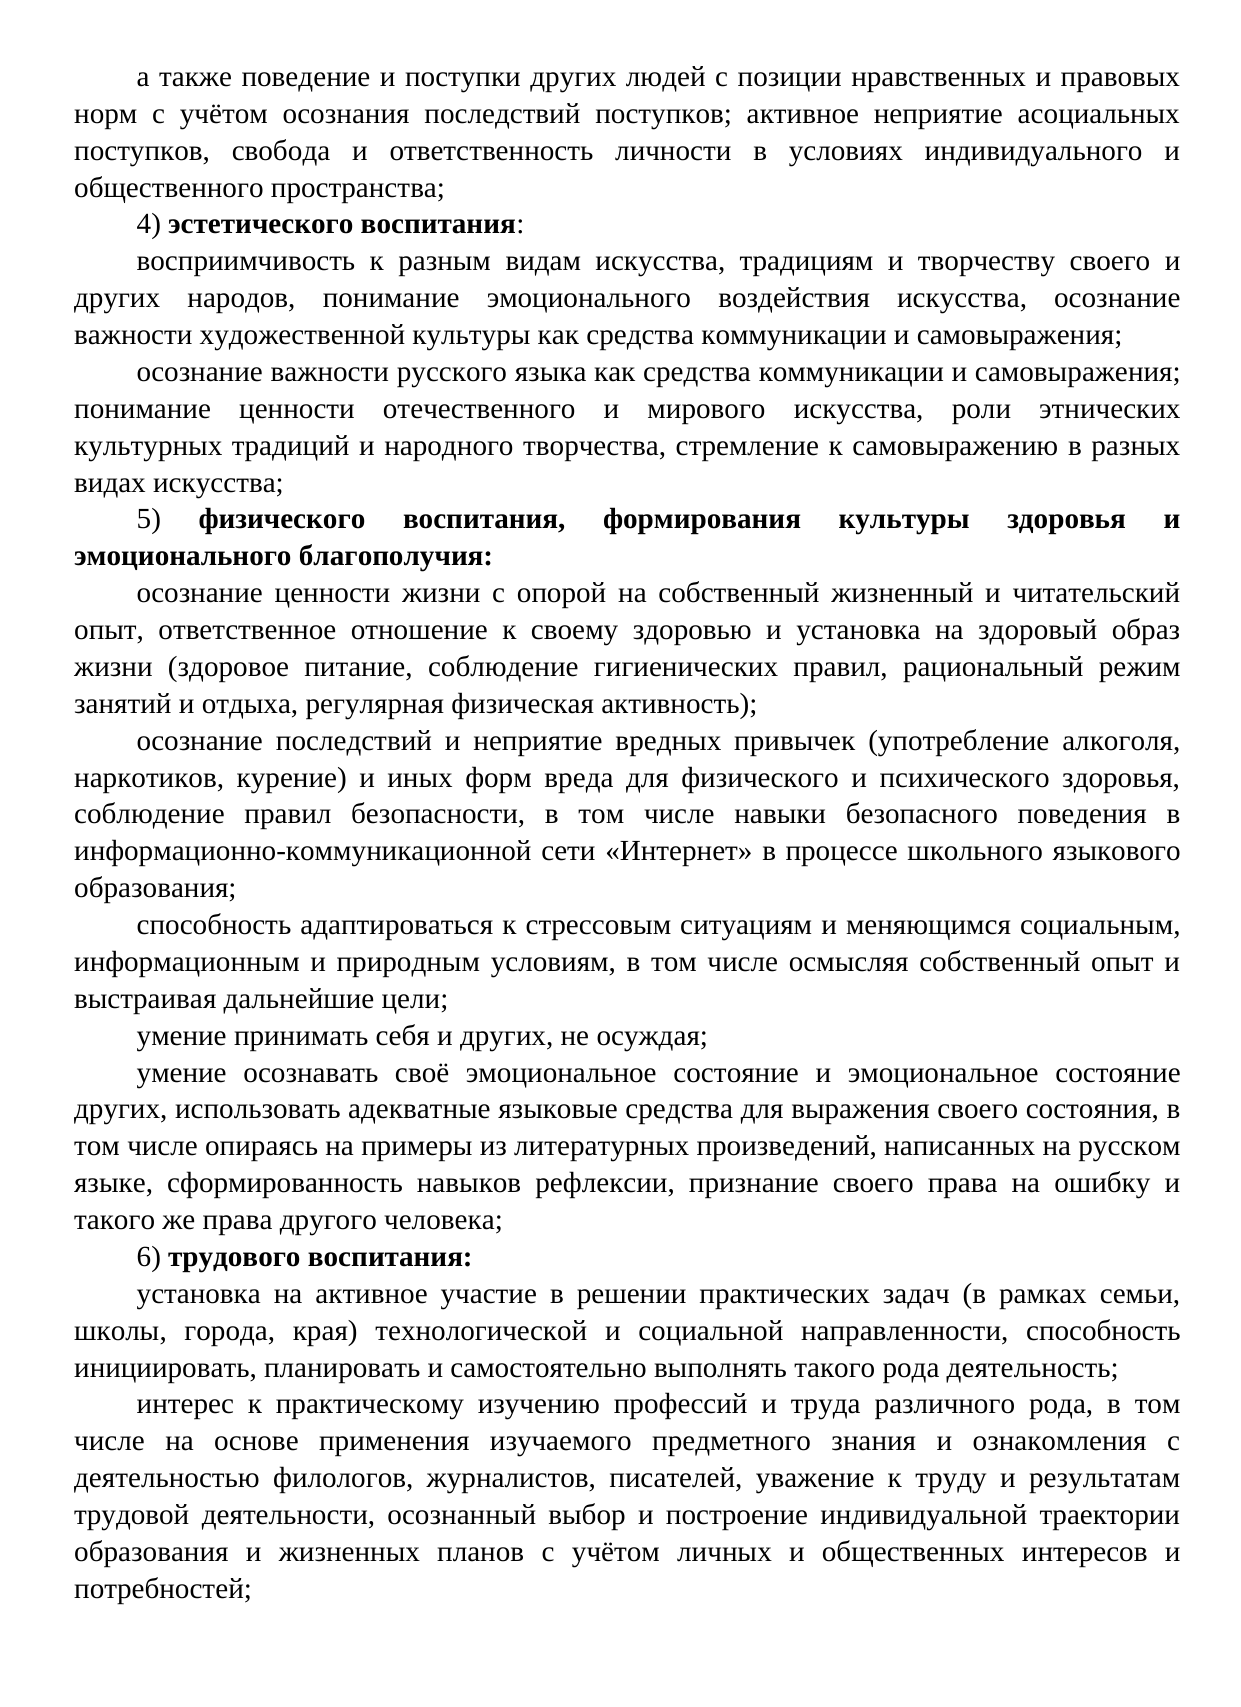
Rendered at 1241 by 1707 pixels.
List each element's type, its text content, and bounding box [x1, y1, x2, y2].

text а также поведение и поступки других людей с позиции нравственных и правовых норм с учётом осознания последствий поступков; активное неприятие асоциальных поступков, свобода и ответственность личности в условиях индивидуального и общественного пространства; [74, 59, 1181, 203]
text умение принимать себя и других, не осуждая; [74, 1018, 1181, 1051]
text осознание последствий и неприятие вредных привычек (употребление алкоголя, наркотиков, курение) и иных форм вреда для физического и психического здоровья, соблюдение правил безопасности, в том числе навыки безопасного поведения в информационно-коммуникационной сети «Интернет» в процессе школьного языкового образования; [74, 723, 1181, 904]
text восприимчивость к разным видам искусства, традициям и творчеству своего и других народов, понимание эмоционального воздействия искусства, осознание важности художественной культуры как средства коммуникации и самовыражения; [74, 243, 1181, 351]
text умение осознавать своё эмоциональное состояние и эмоциональное состояние других, использовать адекватные языковые средства для выражения своего состояния, в том числе опираясь на примеры из литературных произведений, написанных на русском языке, сформированность навыков рефлексии, признание своего права на ошибку и такого же права другого человека; [74, 1055, 1181, 1236]
text способность адаптироваться к стрессовым ситуациям и меняющимся социальным, информационным и природным условиям, в том числе осмысляя собственный опыт и выстраивая дальнейшие цели; [74, 907, 1181, 1014]
text 6) трудового воспитания: [74, 1239, 1181, 1273]
text 4) эстетического воспитания: [74, 207, 1181, 240]
text интерес к практическому изучению профессий и труда различного рода, в том числе на основе применения изучаемого предметного знания и ознакомления с деятельностью филологов, журналистов, писателей, уважение к труду и результатам трудовой деятельности, осознанный выбор и построение индивидуальной траектории образования и жизненных планов с учётом личных и общественных интересов и потребностей; [74, 1387, 1181, 1604]
text осознание важности русского языка как средства коммуникации и самовыражения; понимание ценности отечественного и мирового искусства, роли этнических культурных традиций и народного творчества, стремление к самовыражению в разных видах искусства; [74, 354, 1181, 498]
text 5) физического воспитания, формирования культуры здоровья и эмоционального благополучия: [74, 502, 1181, 572]
text установка на активное участие в решении практических задач (в рамках семьи, школы, города, края) технологической и социальной направленности, способность инициировать, планировать и самостоятельно выполнять такого рода деятельность; [74, 1276, 1181, 1383]
text осознание ценности жизни с опорой на собственный жизненный и читательский опыт, ответственное отношение к своему здоровью и установка на здоровый образ жизни (здоровое питание, соблюдение гигиенических правил, рациональный режим занятий и отдыха, регулярная физическая активность); [74, 575, 1181, 719]
